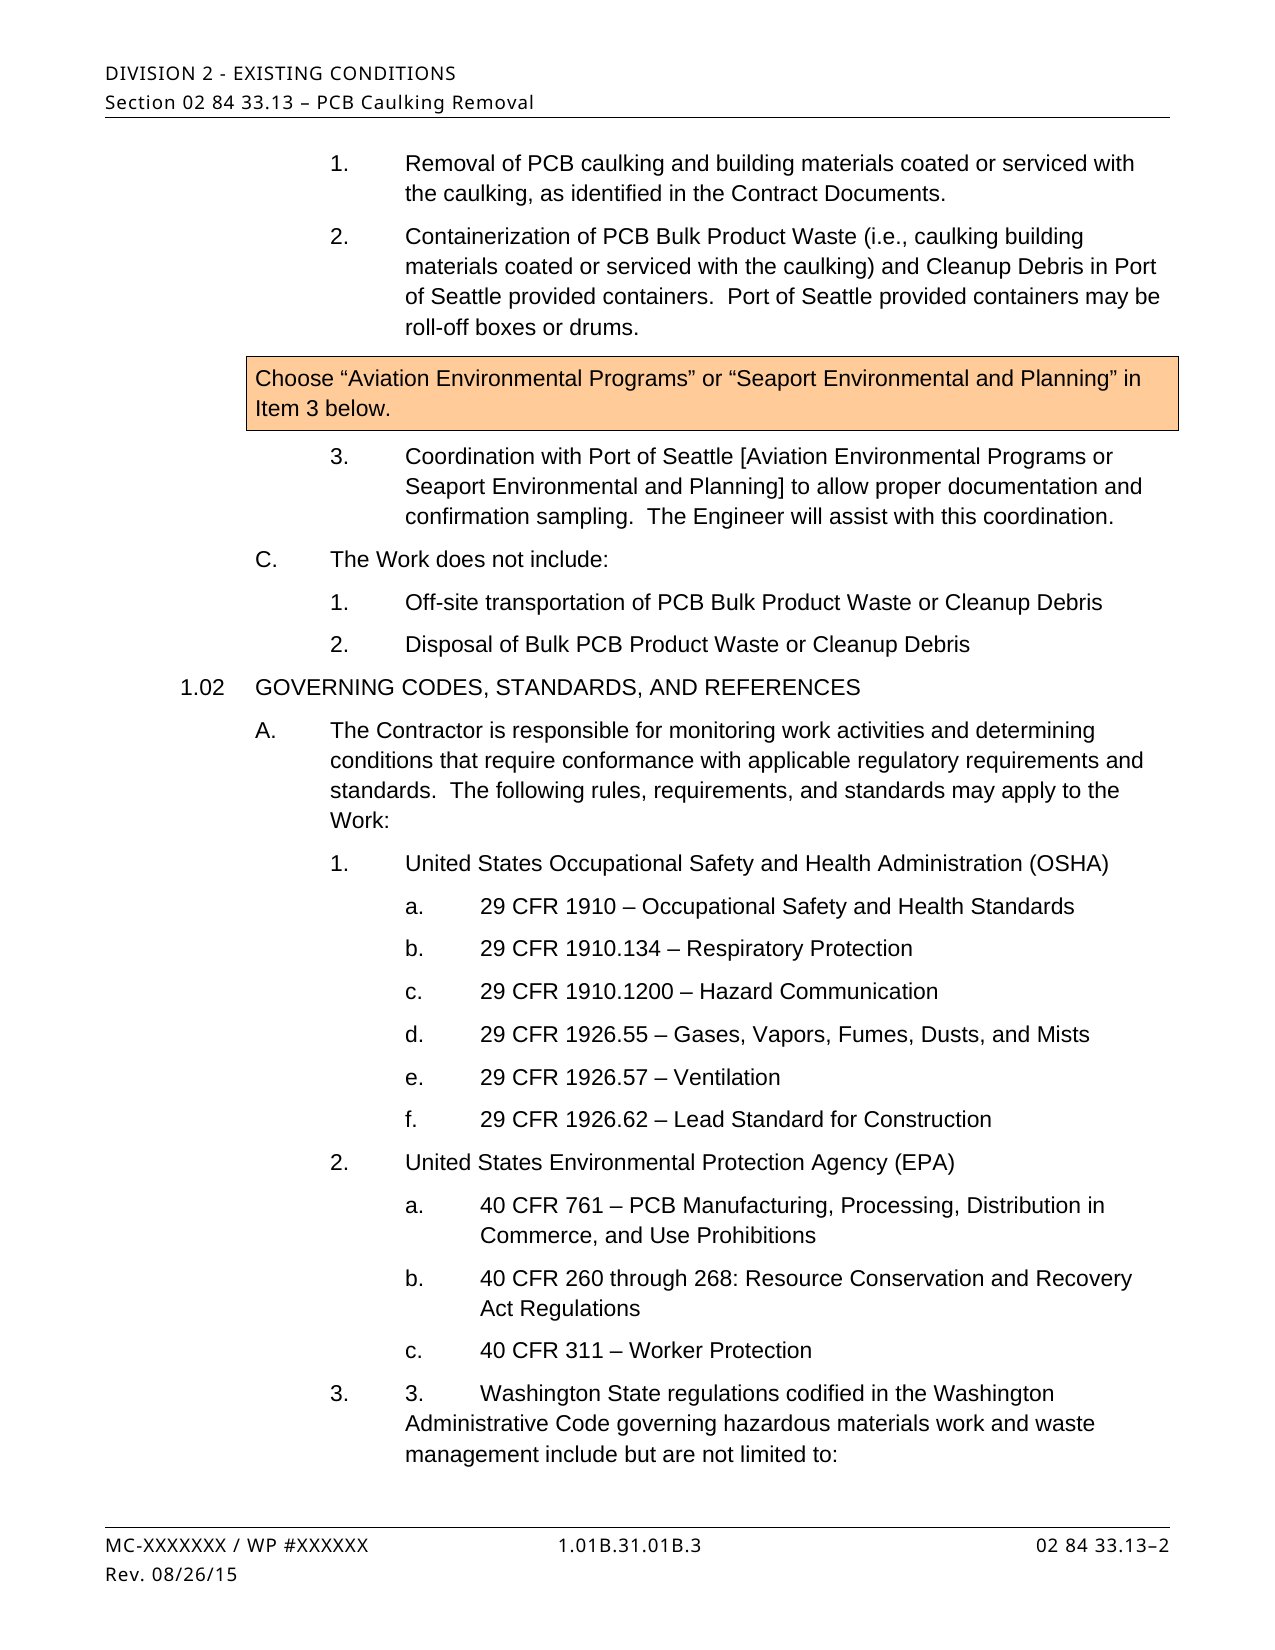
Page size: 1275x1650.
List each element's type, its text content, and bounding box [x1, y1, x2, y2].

list 40 CFR 761 – PCB Manufacturing, Processing, Distribution in Commerce, and Use Prohibitions [405, 1192, 1170, 1248]
list Disposal of Bulk PCB Product Waste or Cleanup Debris [330, 631, 1170, 658]
list Containerization of PCB Bulk Product Waste (i.e., caulking building materials coated or serviced with the caulking) and Cleanup Debris in Port of Seattle provided containers. Port of Seattle provided containers may be roll-off boxes or drums. [330, 223, 1170, 340]
list The Contractor is responsible for monitoring work activities and determining conditions that require conformance with applicable regulatory requirements and standards. The following rules, requirements, and standards may apply to the Work: [255, 717, 1170, 834]
list United States Occupational Safety and Health Administration (OSHA) [330, 850, 1170, 876]
list 29 CFR 1926.57 – Ventilation [405, 1063, 1170, 1090]
text Choose “Aviation Environmental Programs” or “Seaport Environmental and Planning” in Item 3 below. [247, 357, 1178, 430]
list 29 CFR 1926.62 – Lead Standard for Construction [405, 1106, 1170, 1133]
list 29 CFR 1926.55 – Gases, Vapors, Fumes, Dusts, and Mists [405, 1021, 1170, 1047]
list Removal of PCB caulking and building materials coated or serviced with the caulking, as identified in the Contract Documents. [330, 150, 1170, 207]
list 3. Washington State regulations codified in the Washington Administrative Code governing hazardous materials work and waste management include but are not limited to: [330, 1380, 1170, 1467]
list 40 CFR 311 – Worker Protection [405, 1337, 1170, 1364]
list United States Environmental Protection Agency (EPA) [330, 1149, 1170, 1175]
list 29 CFR 1910 – Occupational Safety and Health Standards [405, 893, 1170, 919]
list Off-site transportation of PCB Bulk Product Waste or Cleanup Debris [330, 588, 1170, 615]
list 40 CFR 260 through 268: Resource Conservation and Recovery Act Regulations [405, 1264, 1170, 1321]
list The Work does not include: [255, 546, 1170, 572]
list 29 CFR 1910.134 – Respiratory Protection [405, 935, 1170, 962]
list 29 CFR 1910.1200 – Hazard Communication [405, 978, 1170, 1004]
list Coordination with Port of Seattle [Aviation Environmental Programs or Seaport Environmental and Planning] to allow proper documentation and confirmation sampling. The Engineer will assist with this coordination. [330, 443, 1170, 529]
list GOVERNING CODES, STANDARDS, AND REFERENCES [180, 674, 1170, 700]
